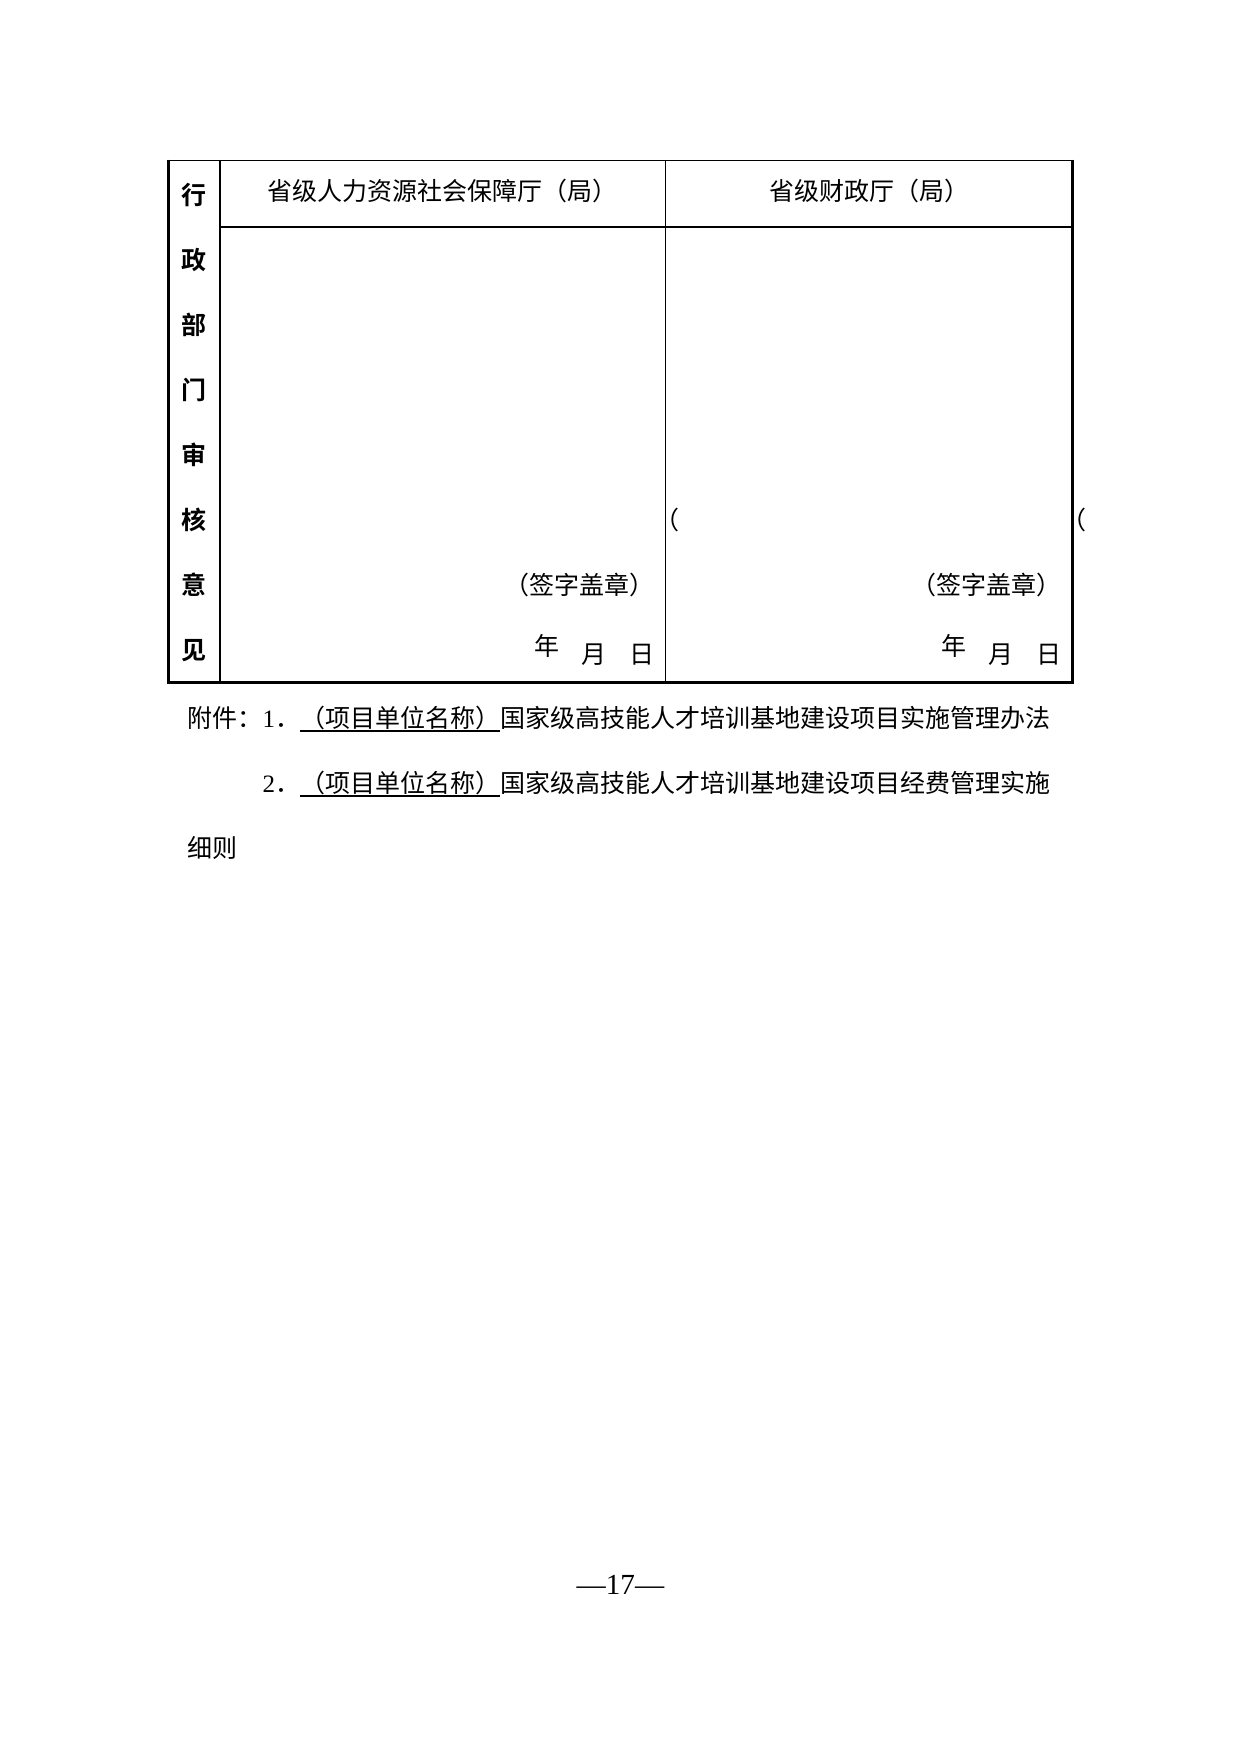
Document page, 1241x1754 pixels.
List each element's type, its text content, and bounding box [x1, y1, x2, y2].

table_cell 省级人力资源社会保障厅（局） [221, 161, 665, 226]
table_cell 省级财政厅（局） [666, 161, 1071, 226]
text 2．（项目单位名称）国家级高技能人才培训基地建设项目经费管理实施细则 [187, 749, 1053, 879]
table_cell （（签字盖章） 年 月 日 [666, 228, 1071, 681]
text 附件：1．（项目单位名称）国家级高技能人才培训基地建设项目实施管理办法 [187, 684, 1053, 749]
table_cell 行政部门审核意见 [170, 161, 219, 681]
table_cell （（签字盖章） 年 月 日 [221, 228, 665, 681]
